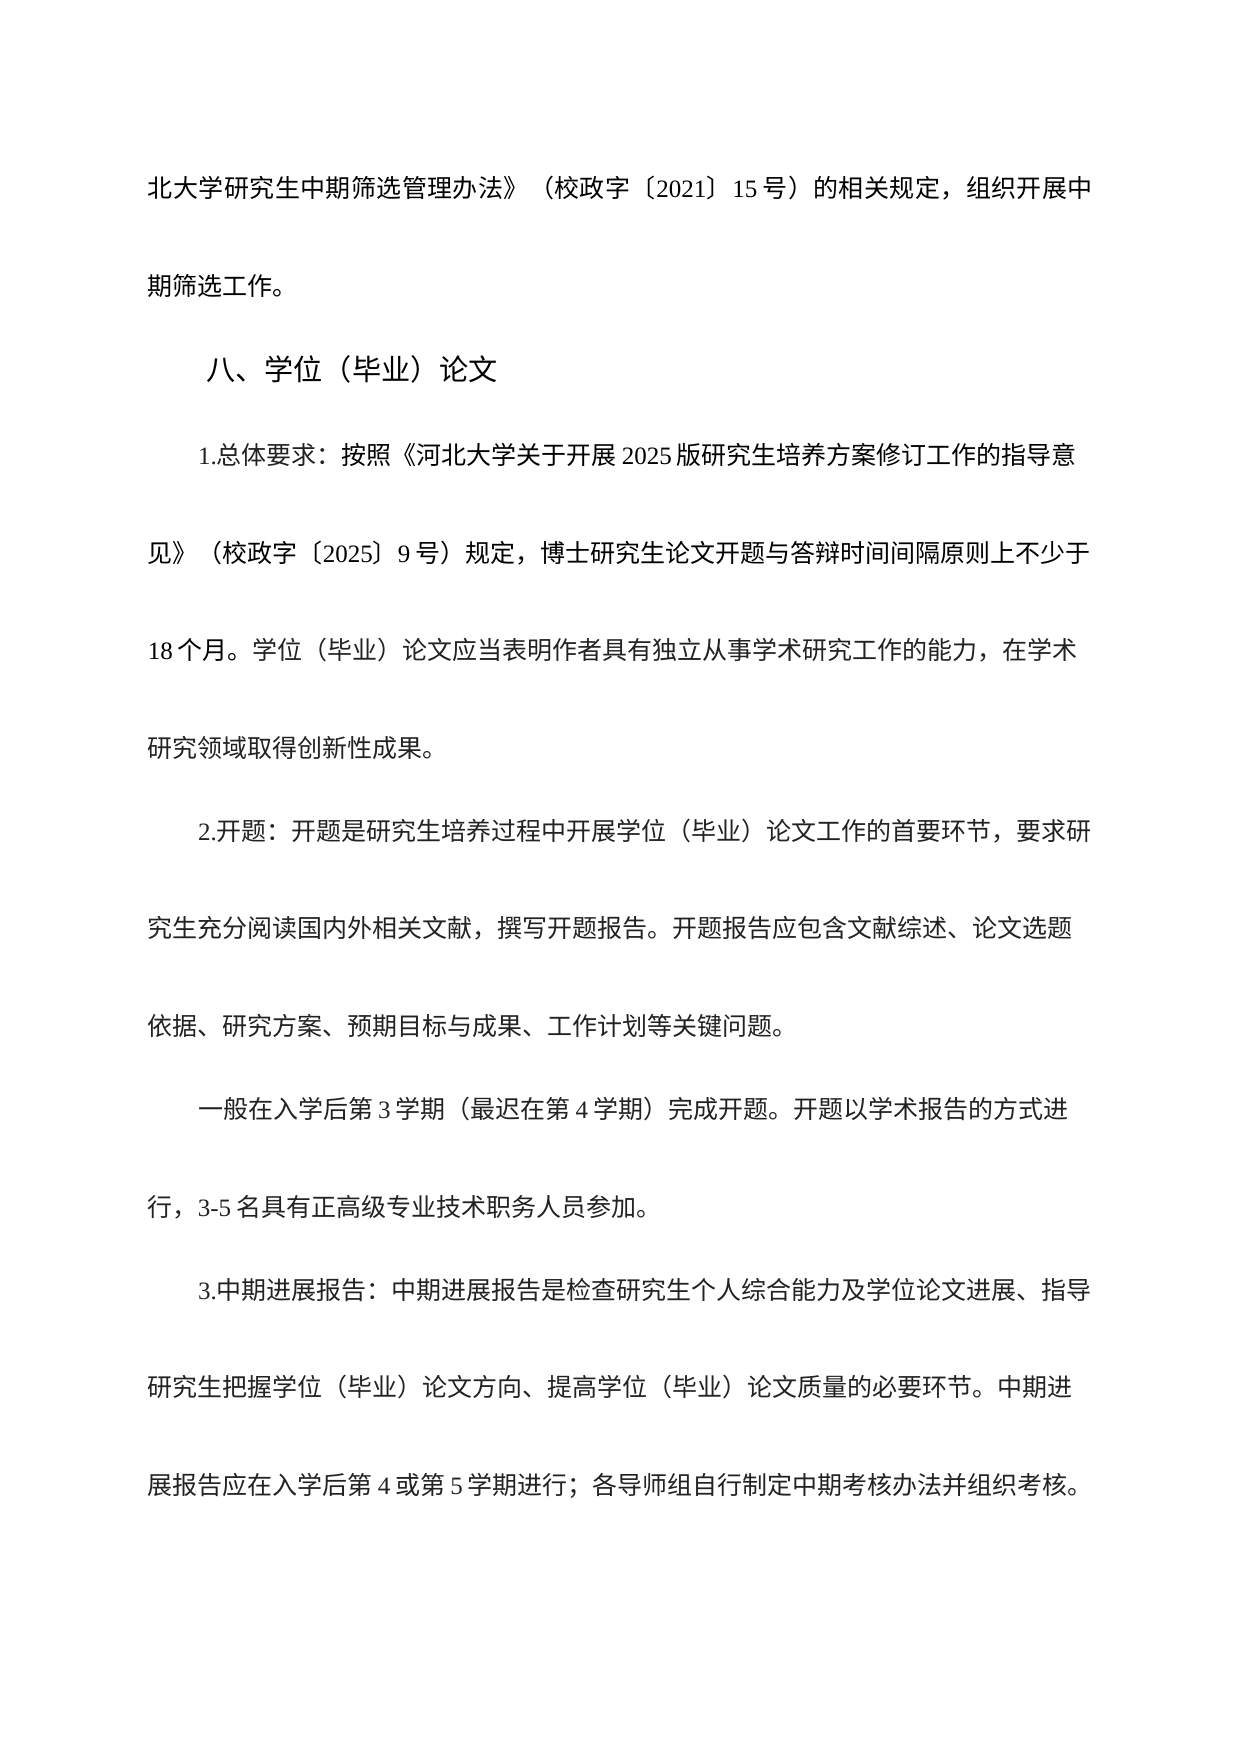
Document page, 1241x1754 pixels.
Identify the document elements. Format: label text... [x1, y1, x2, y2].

text 八、学位（毕业）论文 [148, 335, 1092, 400]
text 1.总体要求：按照《河北大学关于开展2025版研究生培养方案修订工作的指导意见》（校政字〔2025〕9号）规定，博士研究生论文开题与答辩时间间隔原则上不少于18个月。学位（毕业）论文应当表明作者具有独立从事学术研究工作的能力，在学术研究领域取得创新性成果。 [148, 421, 1092, 779]
text 3.中期进展报告：中期进展报告是检查研究生个人综合能力及学位论文进展、指导研究生把握学位（毕业）论文方向、提高学位（毕业）论文质量的必要环节。中期进展报告应在入学后第4或第5学期进行；各导师组自行制定中期考核办法并组织考核。 [148, 1256, 1092, 1516]
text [148, 154, 1092, 317]
text 2.开题：开题是研究生培养过程中开展学位（毕业）论文工作的首要环节，要求研究生充分阅读国内外相关文献，撰写开题报告。开题报告应包含文献综述、论文选题依据、研究方案、预期目标与成果、工作计划等关键问题。 [148, 797, 1092, 1057]
text 一般在入学后第3学期（最迟在第4学期）完成开题。开题以学术报告的方式进行，3-5名具有正高级专业技术职务人员参加。 [148, 1075, 1092, 1238]
